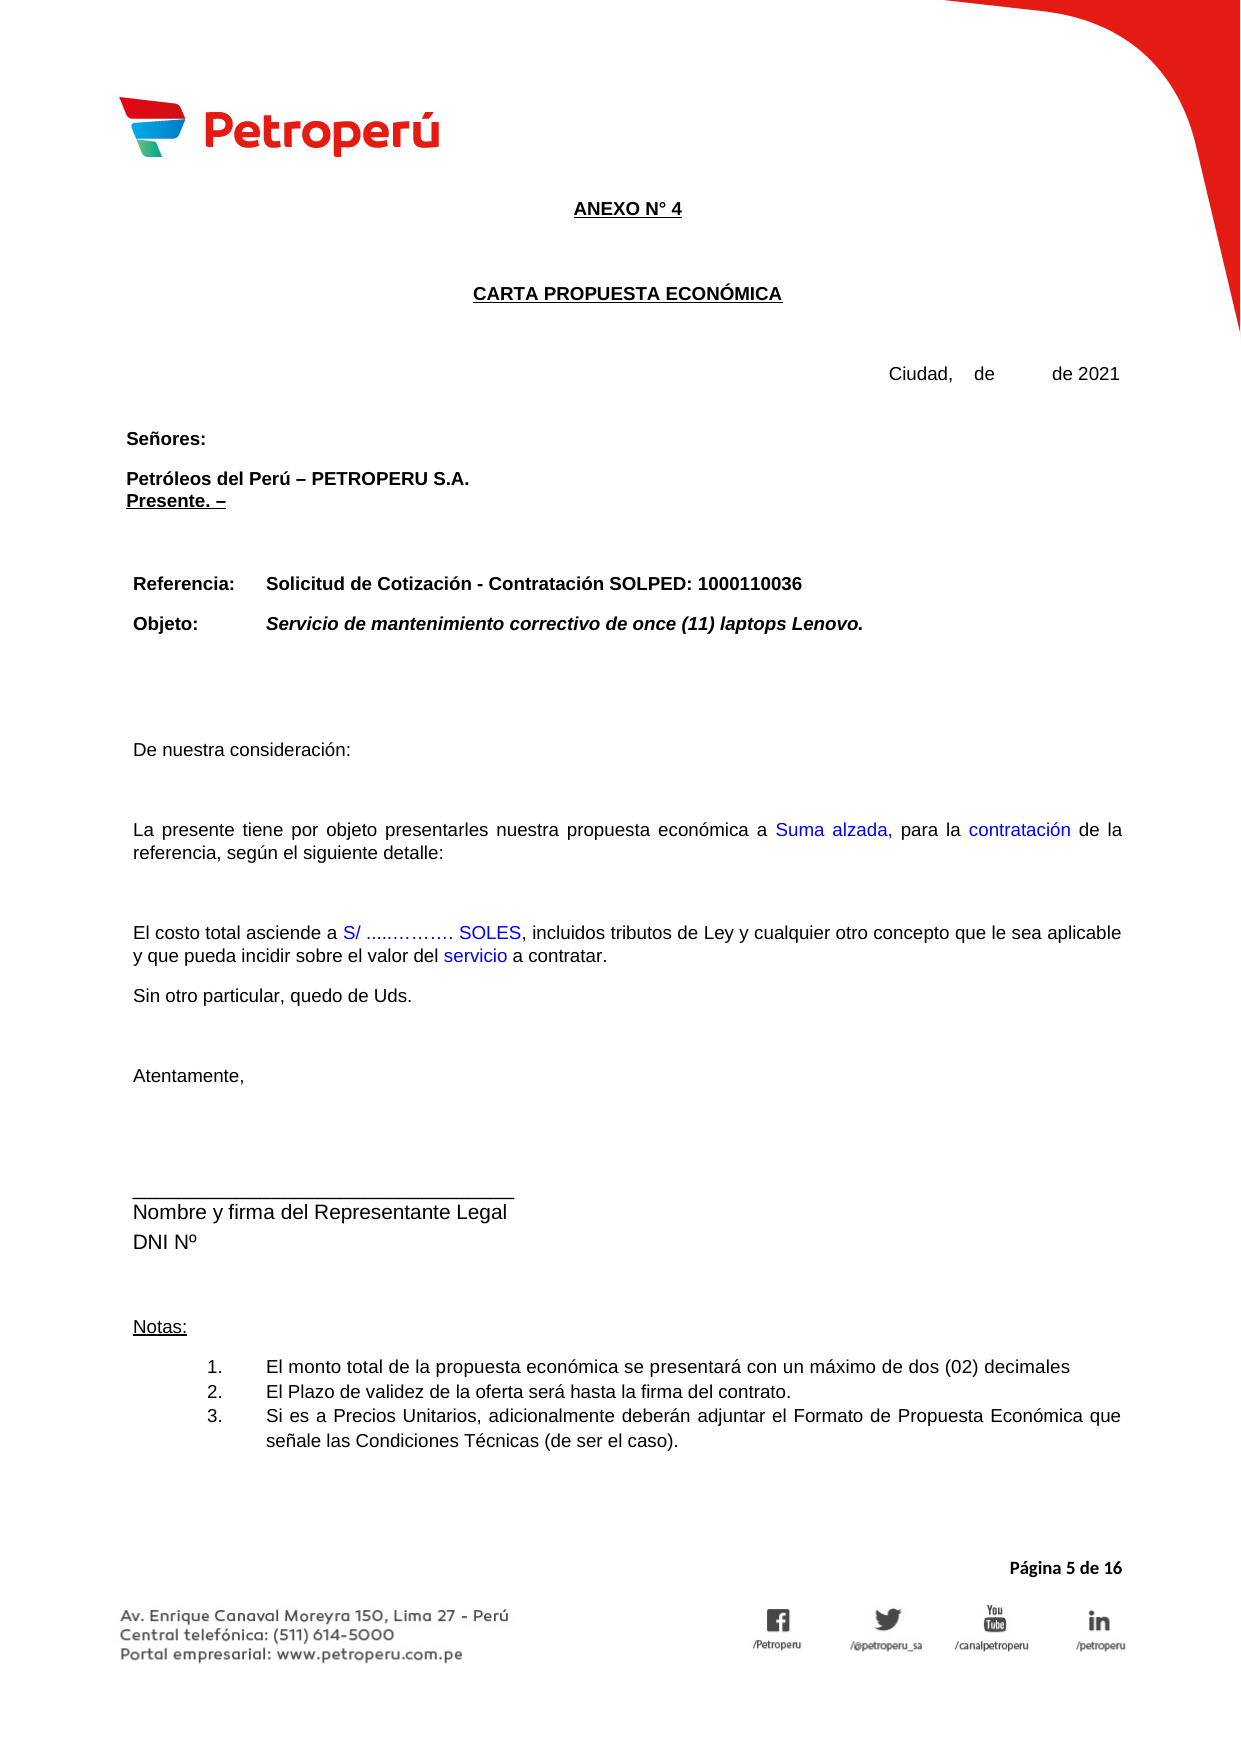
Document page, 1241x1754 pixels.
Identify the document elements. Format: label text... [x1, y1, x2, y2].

picture [1, 0, 1241, 350]
text Objeto: Servicio de mantenimiento correctivo de once (11) laptops Lenovo. [133, 612, 1122, 634]
picture [1, 1596, 1241, 1751]
text Notas: [133, 1316, 1122, 1337]
list El monto total de la propuesta económica se presentará con un máximo de dos (02) decimales [207, 1356, 1122, 1377]
text Sin otro particular, quedo de Uds. [133, 985, 1122, 1007]
text De nuestra consideración: [133, 739, 1122, 761]
text Presente. – [126, 489, 1120, 511]
text Petróleos del Perú – PETROPERU S.A. [126, 468, 1120, 489]
text El costo total asciende a S/ .....………. SOLES, incluidos tributos de Ley y cualquier otro concepto que le sea aplicable y que pueda incidir sobre el valor del servicio a contratar. [133, 922, 1122, 967]
text Ciudad, de de 2021 [724, 363, 1120, 384]
text La presente tiene por objeto presentarles nuestra propuesta económica a Suma alzada, para la contratación de la referencia, según el siguiente detalle: [133, 819, 1122, 864]
text Referencia: Solicitud de Cotización - Contratación SOLPED: 1000110036 [133, 572, 1122, 594]
text Señores: [126, 428, 1120, 449]
text ANEXO N° 4 [133, 198, 1122, 219]
list El Plazo de validez de la oferta será hasta la firma del contrato. [207, 1380, 1122, 1402]
text CARTA PROPUESTA ECONÓMICA [133, 283, 1122, 304]
text Atentamente, [133, 1065, 1122, 1086]
list Si es a Precios Unitarios, adicionalmente deberán adjuntar el Formato de Propuesta Económica que señale las Condiciones Técnicas (de ser el caso). [207, 1405, 1122, 1452]
